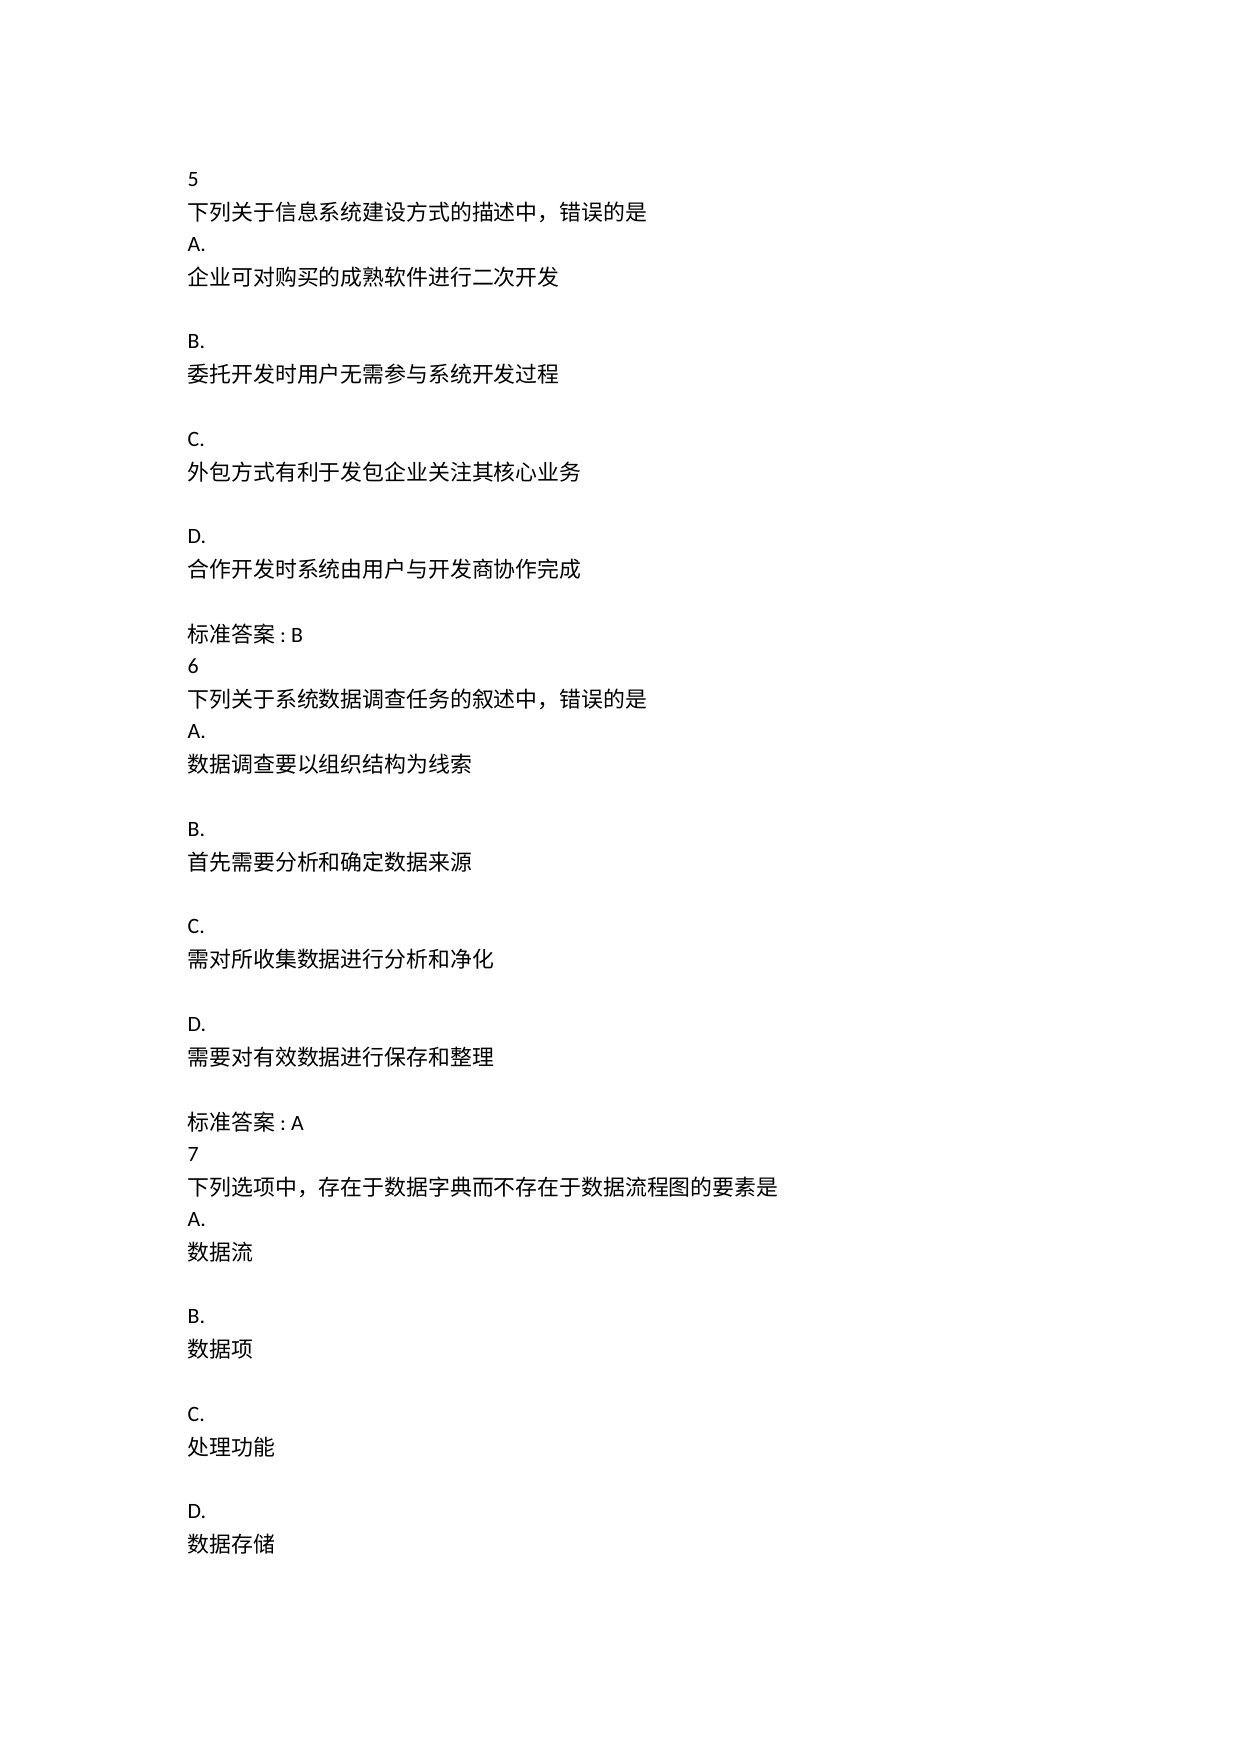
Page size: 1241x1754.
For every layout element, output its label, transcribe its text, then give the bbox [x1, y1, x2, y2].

text 数据项 [187, 1332, 1053, 1364]
text 外包方式有利于发包企业关注其核心业务 [187, 454, 1053, 487]
text 合作开发时系统由用户与开发商协作完成 [187, 552, 1053, 584]
text C. [187, 909, 1053, 942]
text C. [187, 422, 1053, 454]
text C. [187, 1397, 1053, 1429]
text 标准答案 : A [187, 1104, 1053, 1137]
text D. [187, 519, 1053, 552]
text 数据调查要以组织结构为线索 [187, 747, 1053, 779]
text A. [187, 714, 1053, 747]
text 下列关于系统数据调查任务的叙述中，错误的是 [187, 682, 1053, 714]
text 需要对有效数据进行保存和整理 [187, 1039, 1053, 1072]
text 标准答案 : B [187, 617, 1053, 649]
text 数据存储 [187, 1527, 1053, 1559]
text D. [187, 1007, 1053, 1039]
text 7 [187, 1137, 1053, 1169]
text A. [187, 227, 1053, 259]
text 首先需要分析和确定数据来源 [187, 844, 1053, 877]
text 处理功能 [187, 1429, 1053, 1462]
text D. [187, 1494, 1053, 1527]
text 委托开发时用户无需参与系统开发过程 [187, 357, 1053, 389]
text 6 [187, 649, 1053, 682]
text B. [187, 812, 1053, 844]
text 企业可对购买的成熟软件进行二次开发 [187, 259, 1053, 292]
text 5 [187, 162, 1053, 194]
text 需对所收集数据进行分析和净化 [187, 942, 1053, 974]
text A. [187, 1202, 1053, 1234]
text B. [187, 324, 1053, 357]
text 下列选项中，存在于数据字典而不存在于数据流程图的要素是 [187, 1169, 1053, 1202]
text 数据流 [187, 1234, 1053, 1267]
text 下列关于信息系统建设方式的描述中，错误的是 [187, 194, 1053, 227]
text B. [187, 1299, 1053, 1332]
